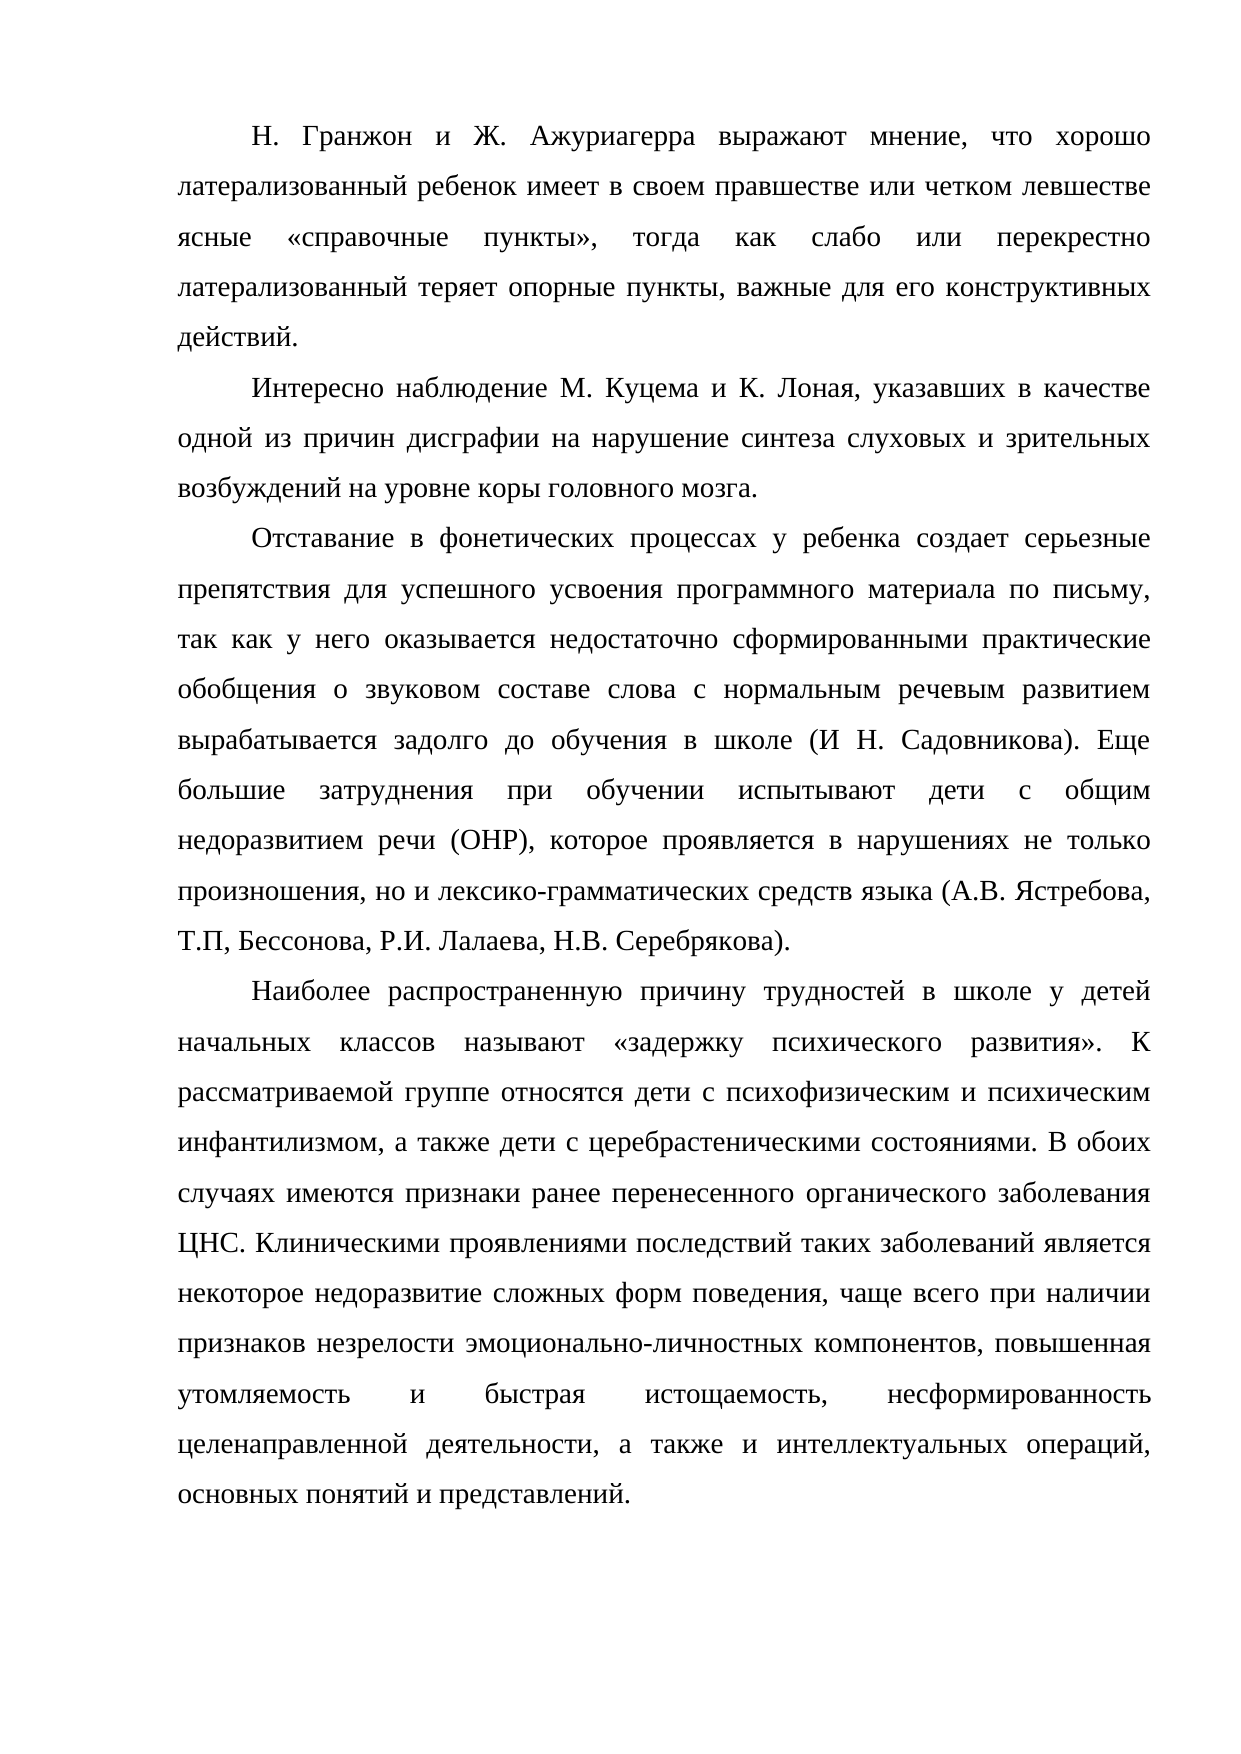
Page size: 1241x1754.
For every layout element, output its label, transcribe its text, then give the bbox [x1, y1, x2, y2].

text Наиболее распространенную причину трудностей в школе у детей начальных классов называют «задержку психического развития». К рассматриваемой группе относятся дети с психофизическим и психическим инфантилизмом, а также дети с церебрастеническими состояниями. В обоих случаях имеются признаки ранее перенесенного органического заболевания ЦНС. Клиническими проявлениями последствий таких заболеваний является некоторое недоразвитие сложных форм поведения, чаще всего при наличии признаков незрелости эмоционально-личностных компонентов, повышенная утомляемость и быстрая истощаемость, несформированность целенаправленной деятельности, а также и интеллектуальных операций, основных понятий и представлений. [177, 973, 1152, 1510]
text Н. Гранжон и Ж. Ажуриагерра выражают мнение, что хорошо латерализованный ребенок имеет в своем правшестве или четком левшестве ясные «справочные пункты», тогда как слабо или перекрестно латерализованный теряет опорные пункты, важные для его конструктивных действий. [177, 118, 1152, 353]
text Отставание в фонетических процессах у ребенка создает серьезные препятствия для успешного усвоения программного материала по письму, так как у него оказывается недостаточно сформированными практические обобщения о звуковом составе слова с нормальным речевым развитием вырабатывается задолго до обучения в школе (И Н. Садовникова). Еще большие затруднения при обучении испытывают дети с общим недоразвитием речи (ОНР), которое проявляется в нарушениях не только произношения, но и лексико-грамматических средств языка (А.В. Ястребова, Т.П, Бессонова, Р.И. Лалаева, Н.В. Серебрякова). [177, 521, 1152, 957]
text Интересно наблюдение М. Куцема и К. Лоная, указавших в качестве одной из причин дисграфии на нарушение синтеза слуховых и зрительных возбуждений на уровне коры головного мозга. [177, 370, 1152, 504]
